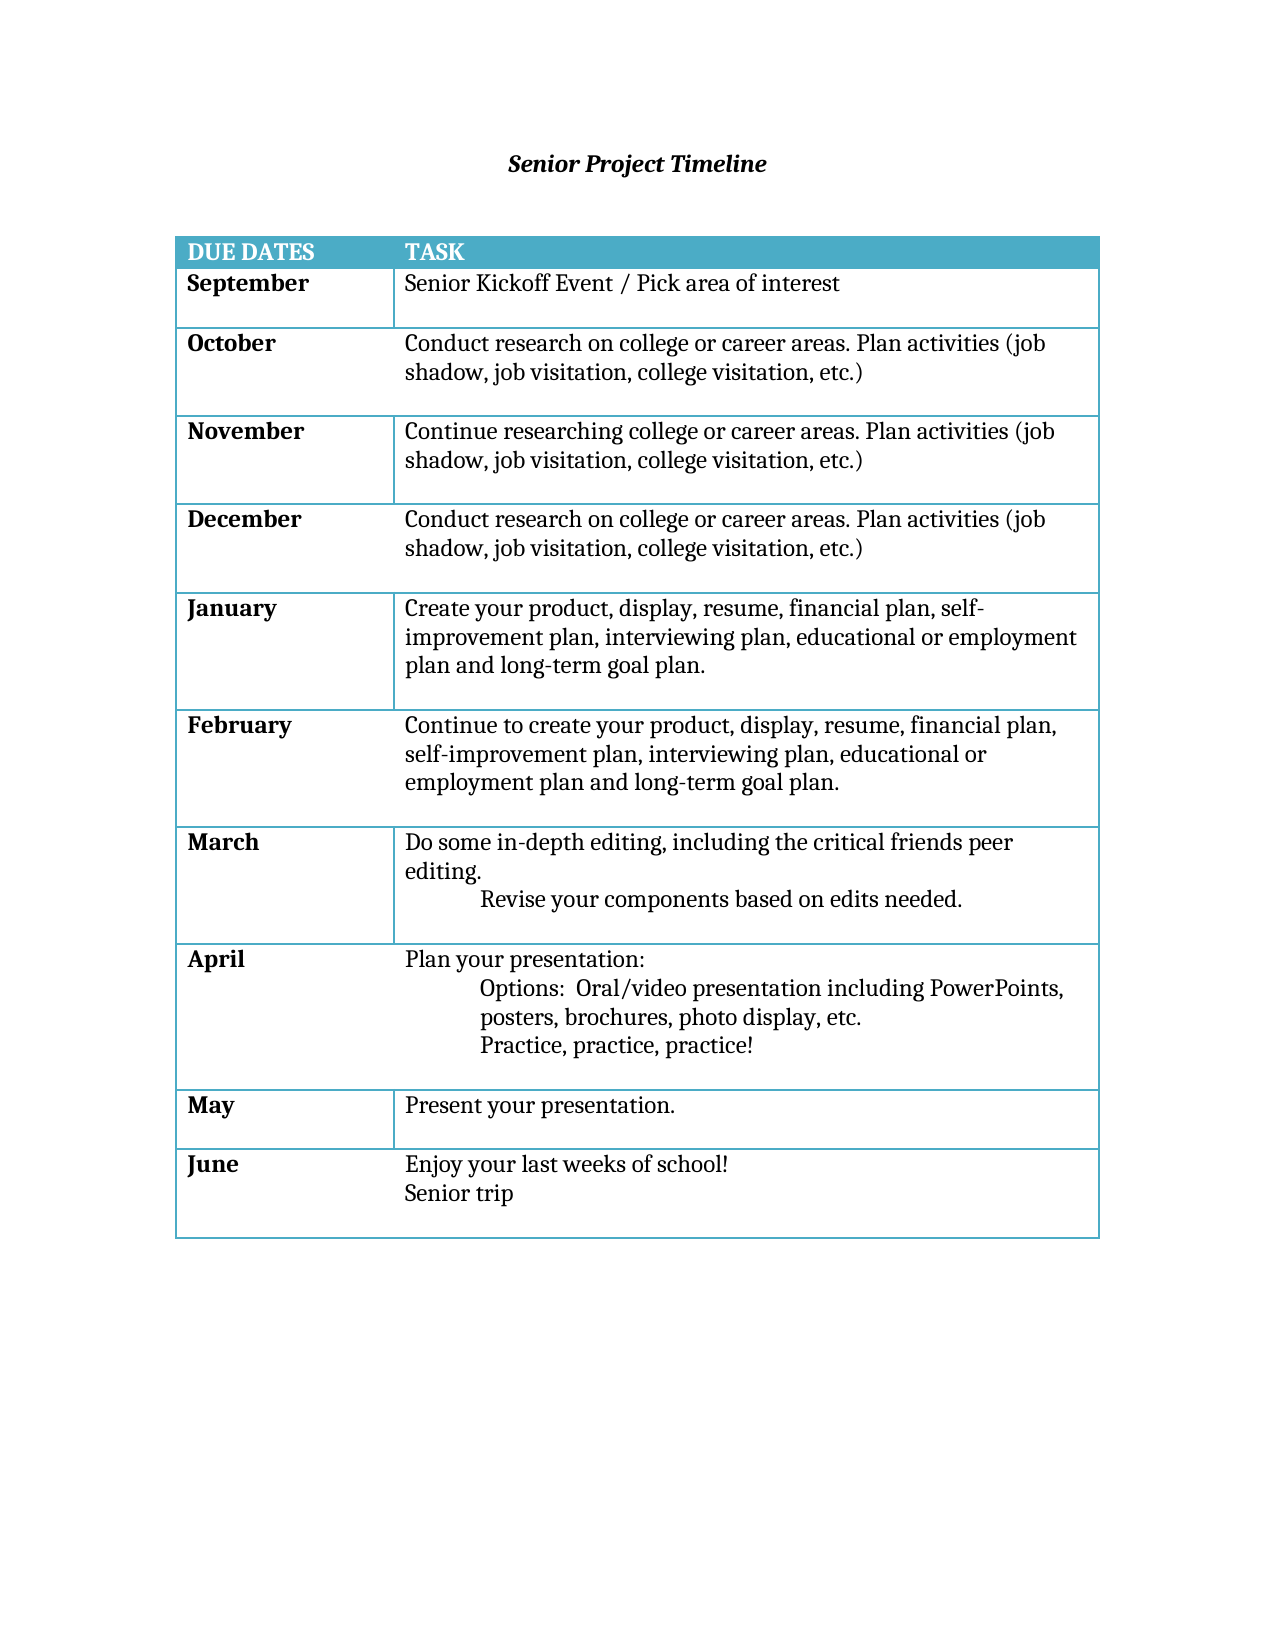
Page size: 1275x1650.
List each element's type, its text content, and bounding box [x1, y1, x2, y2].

table_cell Create your product, display, resume, financial plan, self-improvement plan, interviewing plan, educational or employment plan and long-term goal plan. [395, 594, 1098, 709]
table_cell Senior Kickoff Event / Pick area of interest [395, 269, 1098, 327]
table_cell Plan your presentation: Options: Oral/video presentation including PowerPoints, posters, brochures, photo display, etc. Practice, practice, practice! [394, 945, 1098, 1089]
table_cell June [177, 1150, 394, 1237]
table_cell Present your presentation. [395, 1091, 1098, 1148]
table_cell Enjoy your last weeks of school! Senior trip [394, 1150, 1098, 1237]
table_cell Continue to create your product, display, resume, financial plan, self-improvement plan, interviewing plan, educational or employment plan and long-term goal plan. [394, 711, 1098, 826]
table_cell Continue researching college or career areas. Plan activities (job shadow, job visitation, college visitation, etc.) [395, 417, 1098, 503]
table_cell May [177, 1091, 393, 1148]
table_header DUE DATES [177, 238, 394, 267]
table_cell December [177, 505, 394, 592]
table_cell March [177, 828, 393, 943]
table_cell January [177, 594, 393, 709]
table_cell September [177, 269, 393, 327]
table_cell April [177, 945, 394, 1089]
table_cell Do some in-depth editing, including the critical friends peer editing. Revise your components based on edits needed. [395, 828, 1098, 943]
table_cell February [177, 711, 394, 826]
table_header TASK [394, 238, 1098, 267]
table_cell Conduct research on college or career areas. Plan activities (job shadow, job visitation, college visitation, etc.) [394, 505, 1098, 592]
text Senior Project Timeline [187, 150, 1087, 179]
table_cell October [177, 329, 394, 415]
table_cell November [177, 417, 393, 503]
table_cell Conduct research on college or career areas. Plan activities (job shadow, job visitation, college visitation, etc.) [394, 329, 1098, 415]
